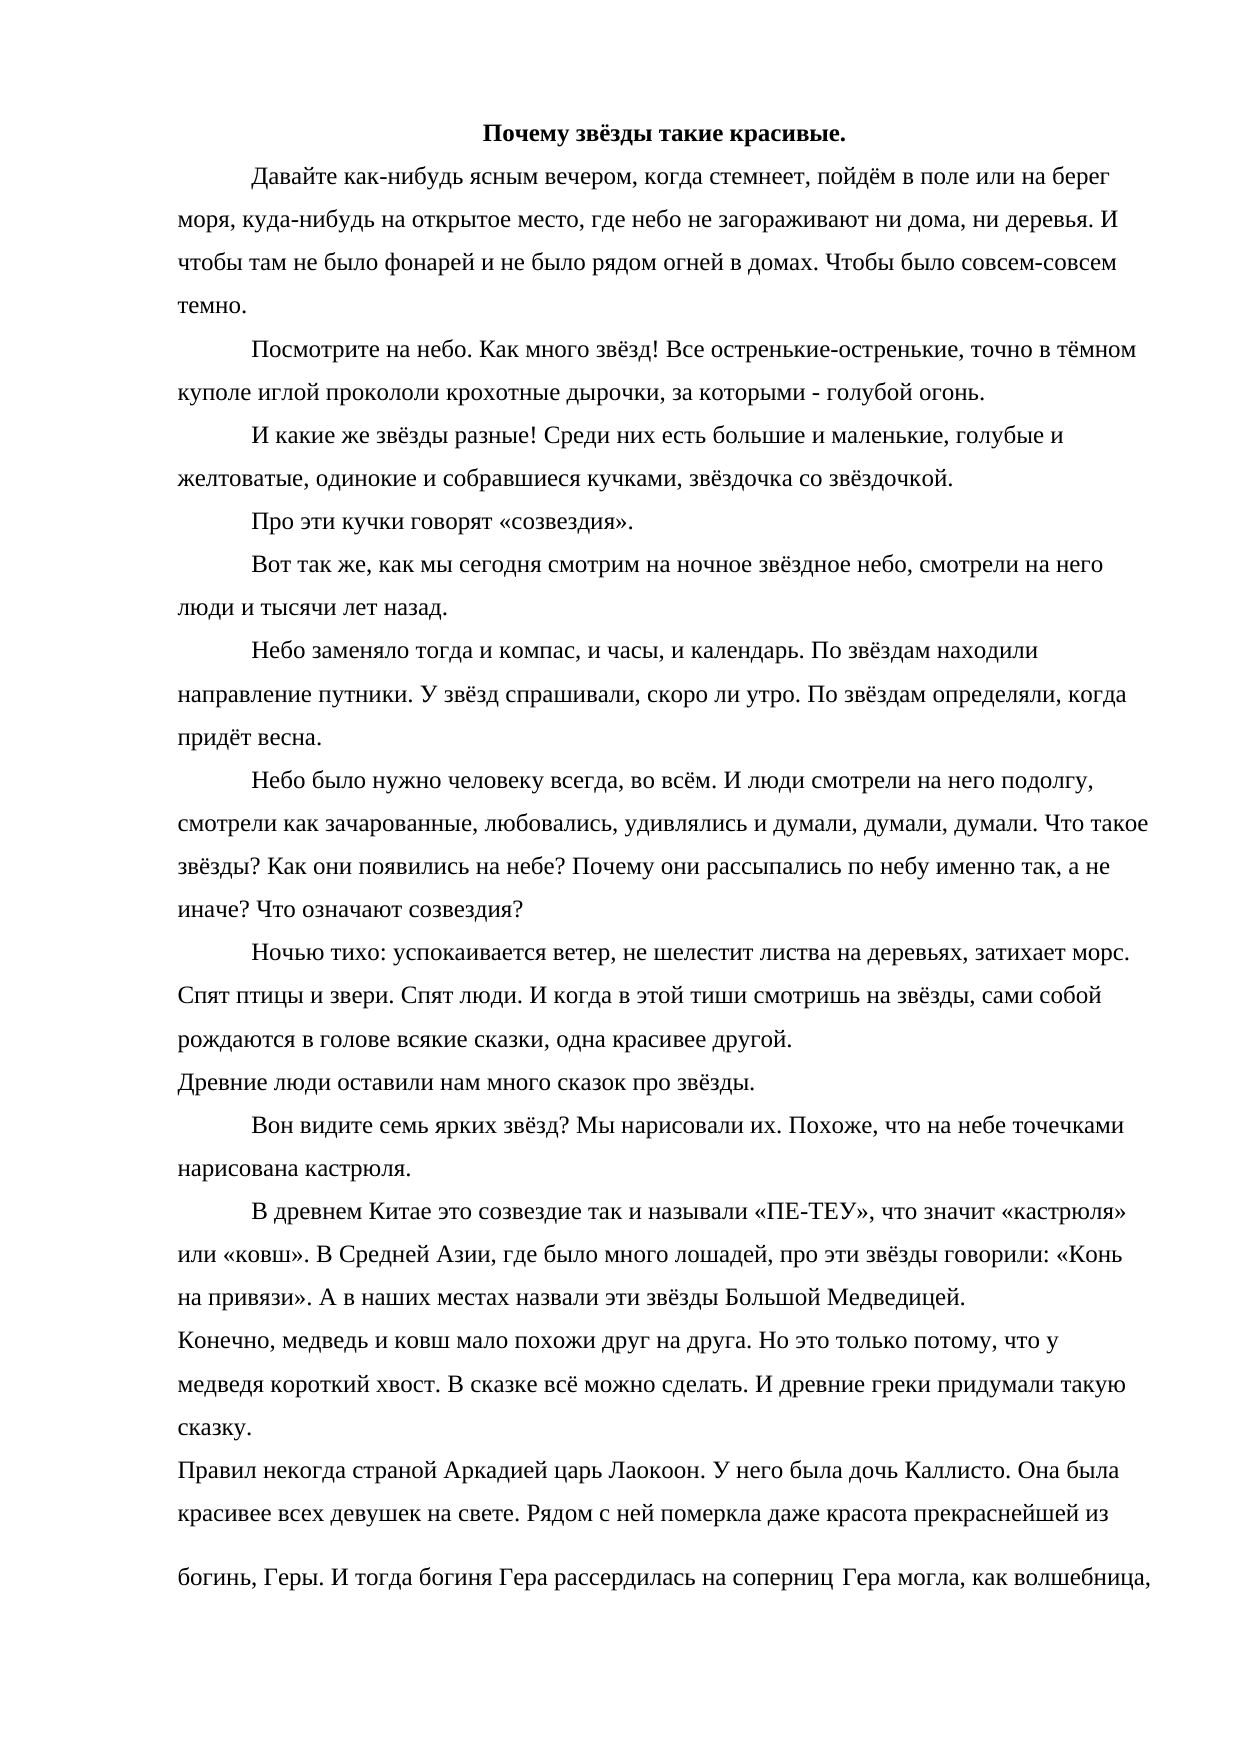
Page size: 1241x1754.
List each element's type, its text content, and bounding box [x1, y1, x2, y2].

text Почему звёзды такие красивые. [177, 118, 1152, 147]
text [177, 1455, 1152, 1595]
text В древнем Китае это созвездие так и называли «ПЕ-ТЕУ», что значит «кастрюля» или «ковш». В Средней Азии, где было много лошадей, про эти звёзды говорили: «Конь на привязи». А в наших местах назвали эти звёзды Большой Медведицей. [177, 1196, 1152, 1311]
text Конечно, медведь и ковш мало похожи друг на друга. Но это только потому, что у медведя короткий хвост. В сказке всё можно сделать. И древние греки придумали такую сказку. [177, 1326, 1152, 1441]
text Небо заменяло тогда и компас, и часы, и календарь. По звёздам находили направление путники. У звёзд спрашивали, скоро ли утро. По звёздам определяли, когда придёт весна. [177, 636, 1152, 751]
text И какие же звёзды разные! Среди них есть большие и маленькие, голубые и желтоватые, одинокие и собравшиеся кучками, звёздочка со звёздочкой. [177, 420, 1152, 492]
text Вон видите семь ярких звёзд? Мы нарисовали их. Похоже, что на небе точечками нарисована кастрюля. [177, 1110, 1152, 1182]
text Вот так же, как мы сегодня смотрим на ночное звёздное небо, смотрели на него люди и тысячи лет назад. [177, 549, 1152, 621]
text Давайте как-нибудь ясным вечером, когда стемнеет, пойдём в поле или на берег моря, куда-нибудь на открытое место, где небо не загораживают ни дома, ни деревья. И чтобы там не было фонарей и не было рядом огней в домах. Чтобы было совсем-совсем темно. [177, 161, 1152, 319]
text Древние люди оставили нам много сказок про звёзды. [177, 1067, 1152, 1096]
text Небо было нужно человеку всегда, во всём. И люди смотрели на него подолгу, смотрели как зачарованные, любовались, удивлялись и думали, думали, думали. Что такое звёзды? Как они появились на небе? Почему они рассыпались по небу именно так, а не иначе? Что означают созвездия? [177, 765, 1152, 923]
text Ночью тихо: успокаивается ветер, не шелестит листва на деревьях, затихает морс. Спят птицы и звери. Спят люди. И когда в этой тиши смотришь на звёзды, сами собой рождаются в голове всякие сказки, одна красивее другой. [177, 937, 1152, 1052]
text Про эти кучки говорят «созвездия». [177, 506, 1152, 535]
text Посмотрите на небо. Как много звёзд! Все остренькие-остренькие, точно в тёмном куполе иглой прокололи крохотные дырочки, за которыми - голубой огонь. [177, 334, 1152, 406]
